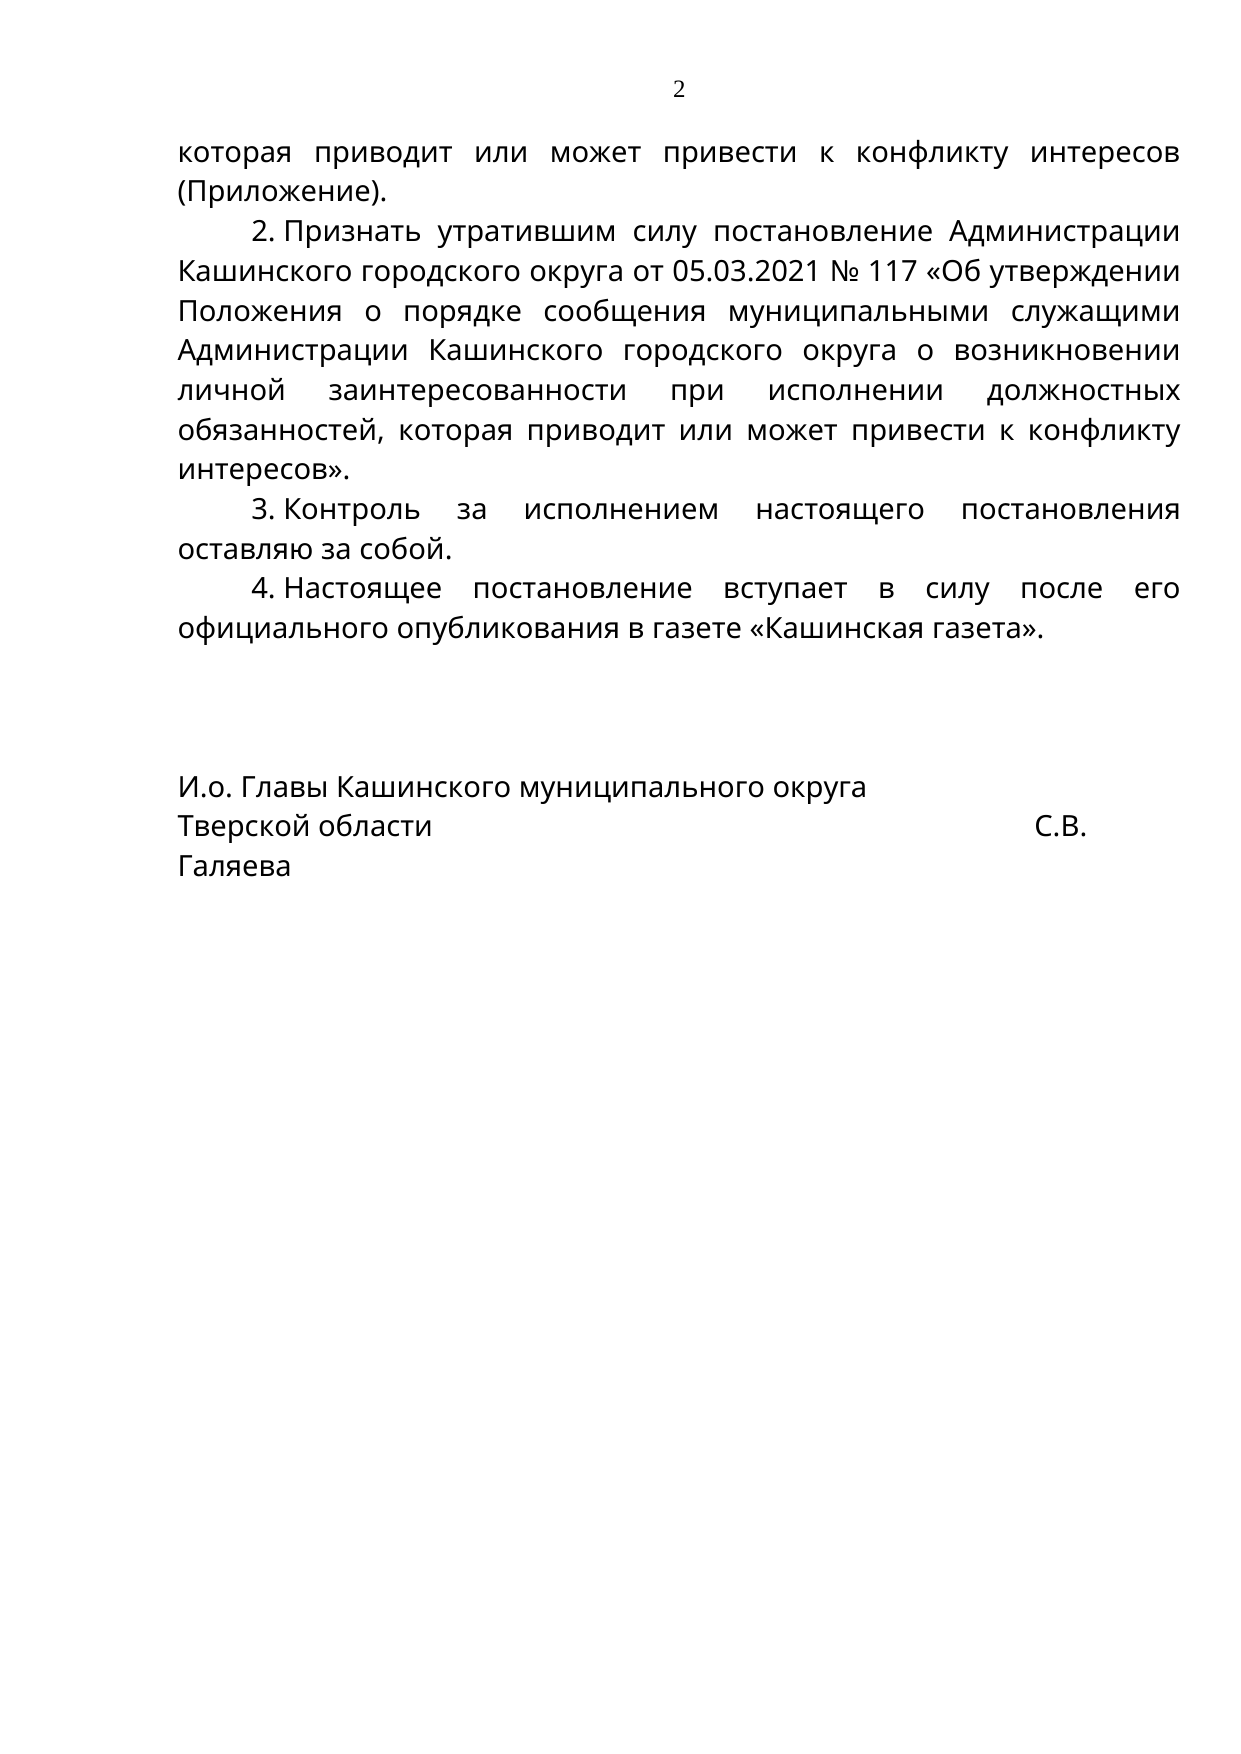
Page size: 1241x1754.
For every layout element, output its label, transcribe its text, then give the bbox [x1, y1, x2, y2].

text 2. Признать утратившим силу постановление Администрации Кашинского городского округа от 05.03.2021 № 117 «Об утверждении Положения о порядке сообщения муниципальными служащими Администрации Кашинского городского округа о возникновении личной заинтересованности при исполнении должностных обязанностей, которая приводит или может привести к конфликту интересов». [177, 210, 1181, 488]
text 3. Контроль за исполнением настоящего постановления оставляю за собой. [177, 488, 1181, 568]
text И.о. Главы Кашинского муниципального округа [177, 766, 1181, 806]
text Тверской области С.В. Галяева [177, 806, 1181, 885]
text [177, 131, 1181, 210]
text 4. Настоящее постановление вступает в силу после его официального опубликования в газете «Кашинская газета». [177, 568, 1181, 647]
